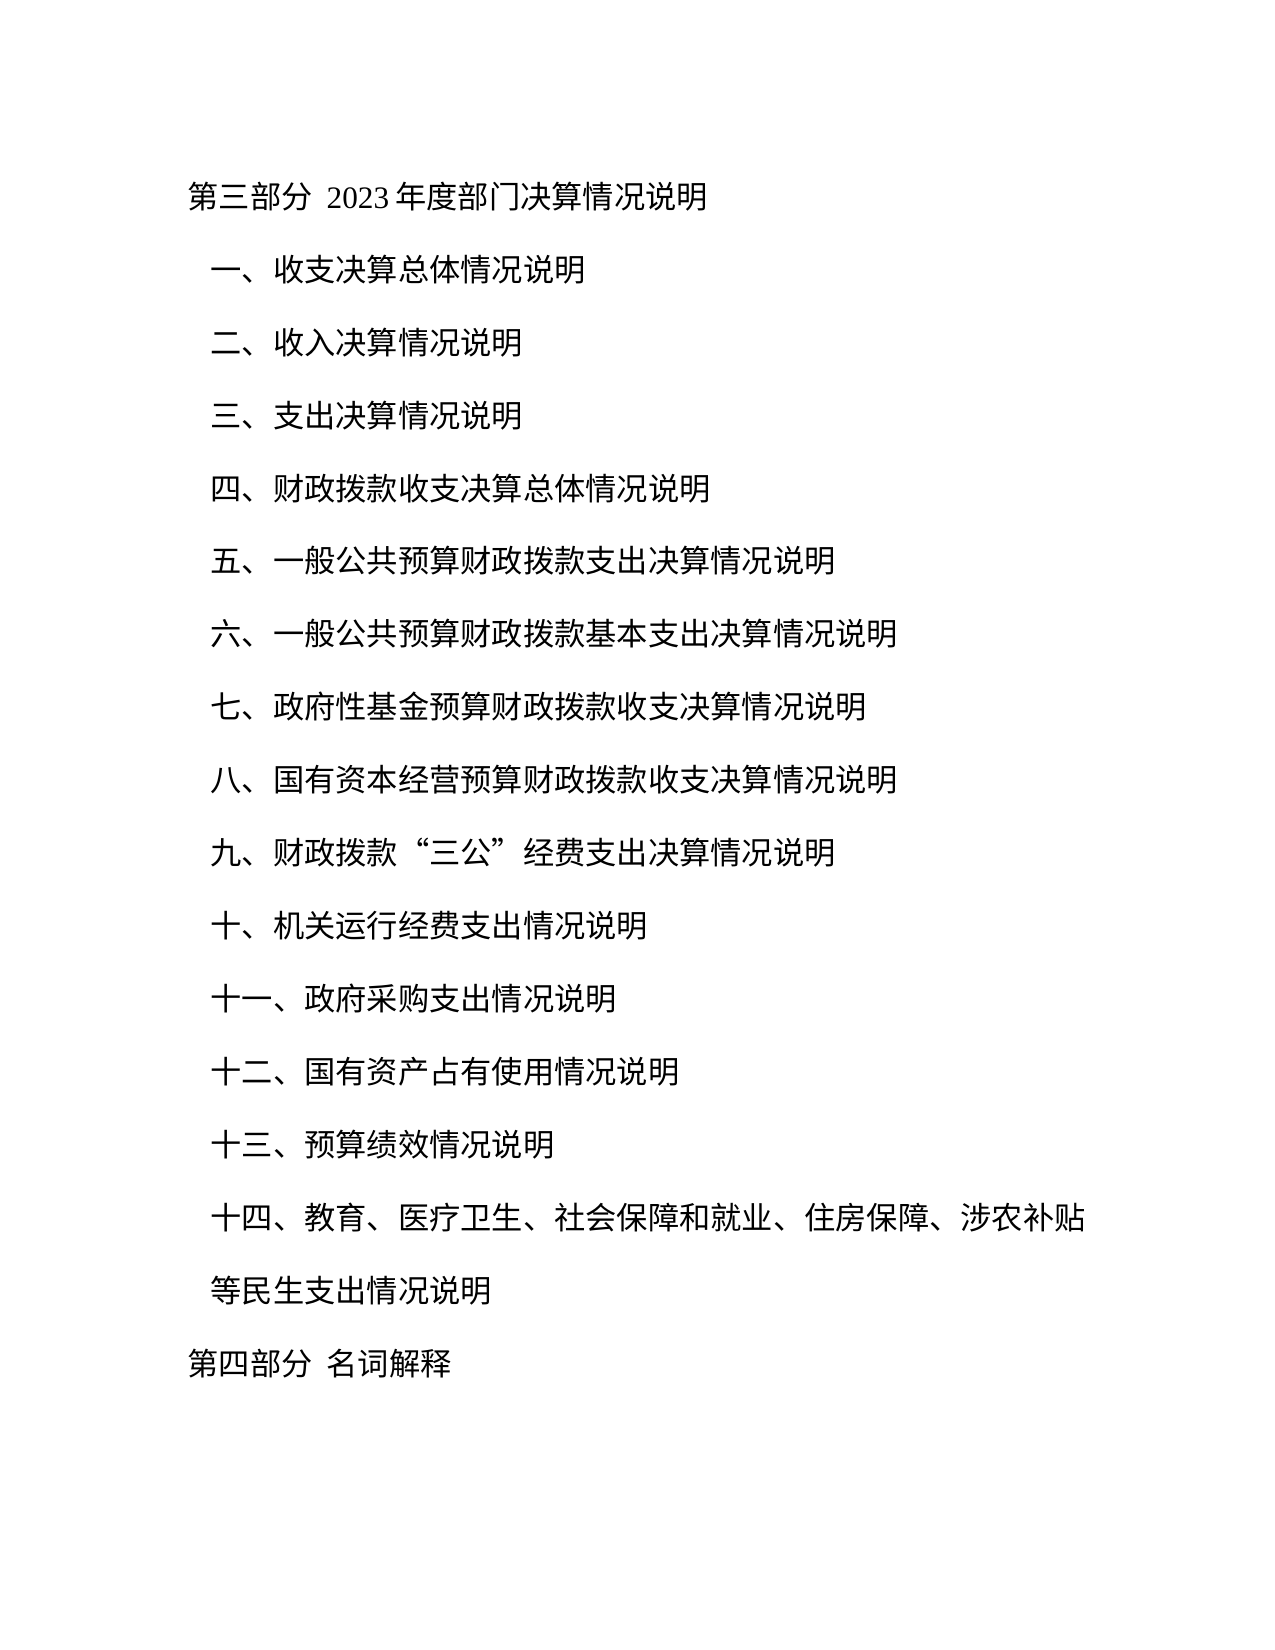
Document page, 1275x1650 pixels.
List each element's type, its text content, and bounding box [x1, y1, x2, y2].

text 十、机关运行经费支出情况说明 [210, 879, 1087, 952]
text 十四、教育、医疗卫生、社会保障和就业、住房保障、涉农补贴等民生支出情况说明 [210, 1171, 1087, 1317]
text 三、支出决算情况说明 [210, 369, 1087, 442]
text 十二、国有资产占有使用情况说明 [210, 1025, 1087, 1098]
text 七、政府性基金预算财政拨款收支决算情况说明 [210, 660, 1087, 733]
text 九、财政拨款“三公”经费支出决算情况说明 [210, 806, 1087, 879]
text 八、国有资本经营预算财政拨款收支决算情况说明 [210, 733, 1087, 806]
text 四、财政拨款收支决算总体情况说明 [210, 442, 1087, 514]
text 第三部分 2023年度部门决算情况说明 [187, 150, 1087, 223]
text 五、一般公共预算财政拨款支出决算情况说明 [210, 514, 1087, 587]
text 第四部分 名词解释 [187, 1317, 1087, 1389]
text 十一、政府采购支出情况说明 [210, 952, 1087, 1025]
text 一、收支决算总体情况说明 [210, 223, 1087, 296]
text 二、收入决算情况说明 [210, 296, 1087, 369]
text 十三、预算绩效情况说明 [210, 1098, 1087, 1171]
text 六、一般公共预算财政拨款基本支出决算情况说明 [210, 587, 1087, 660]
